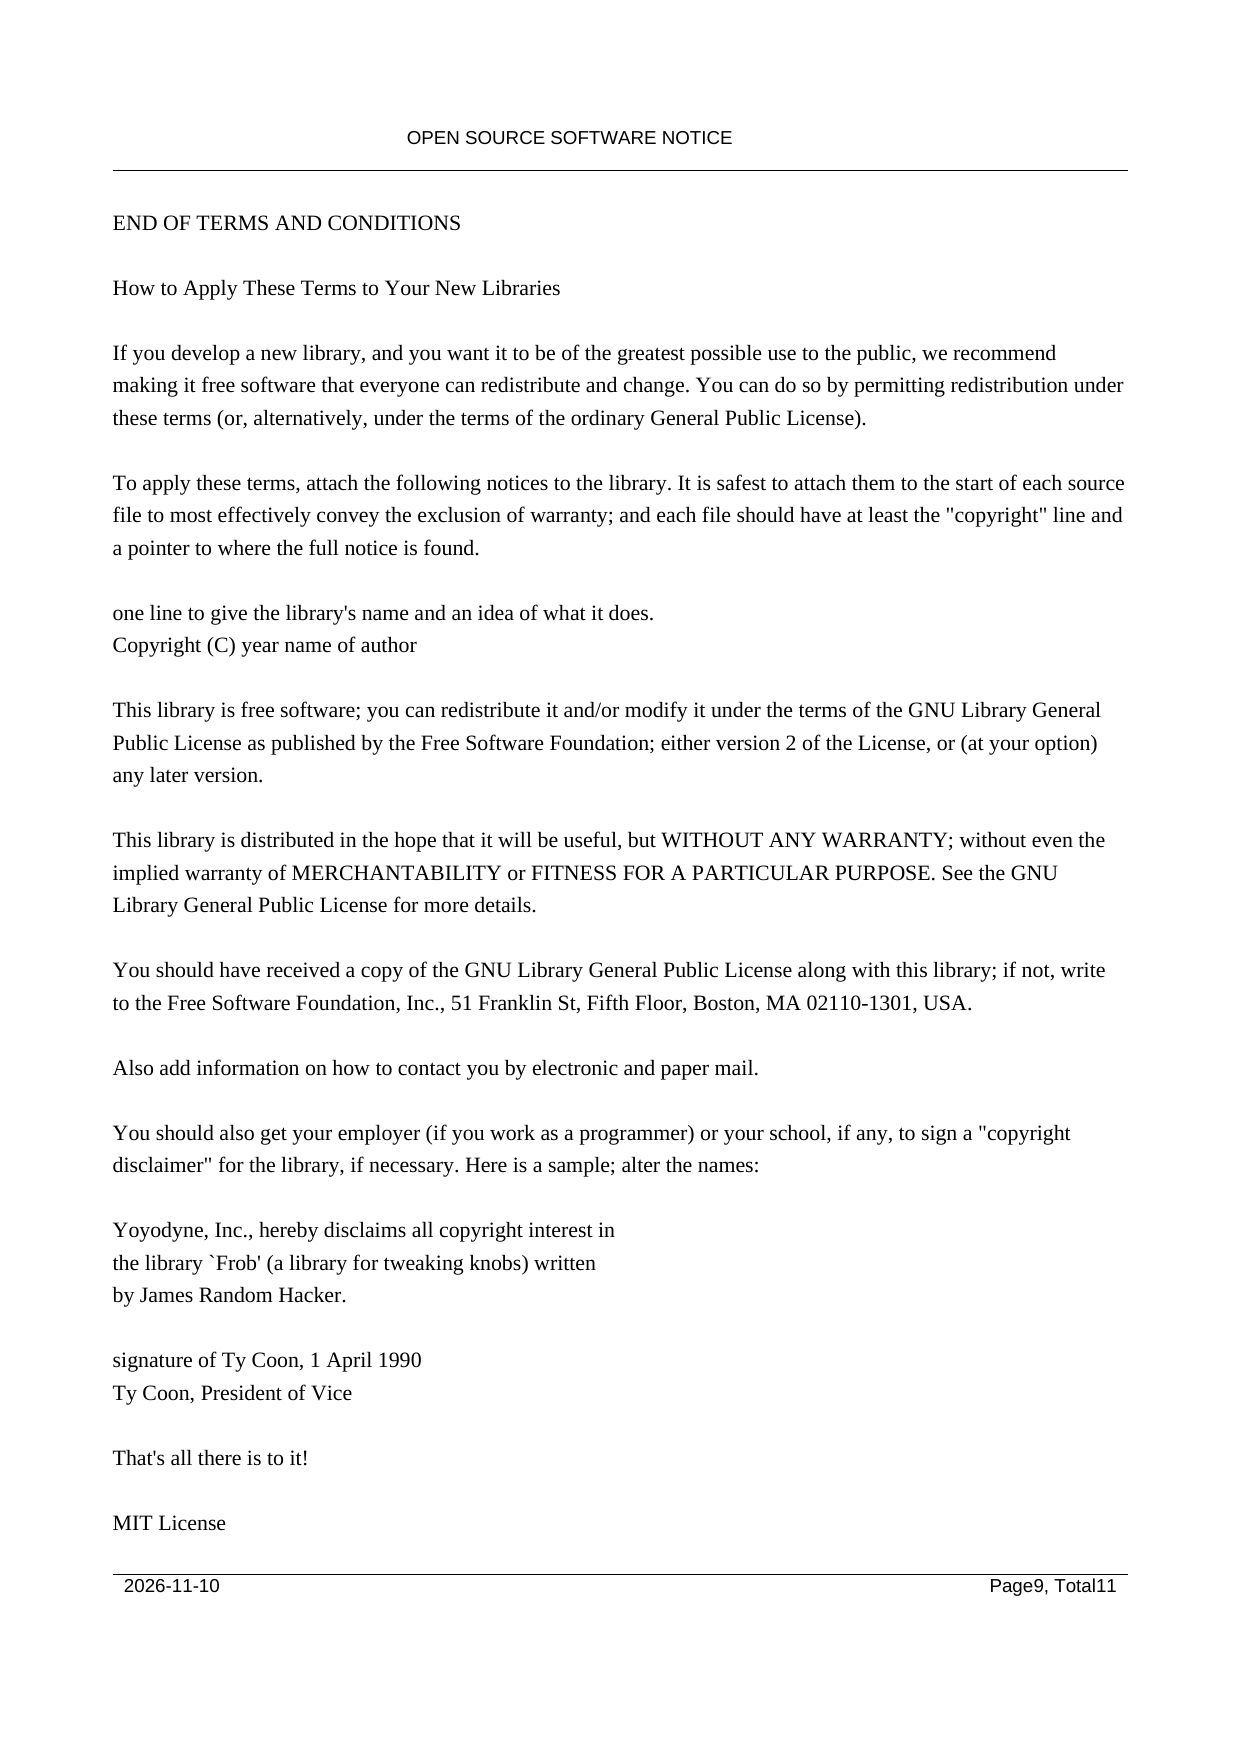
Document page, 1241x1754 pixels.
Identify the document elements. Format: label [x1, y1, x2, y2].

text [112, 206, 1128, 1539]
